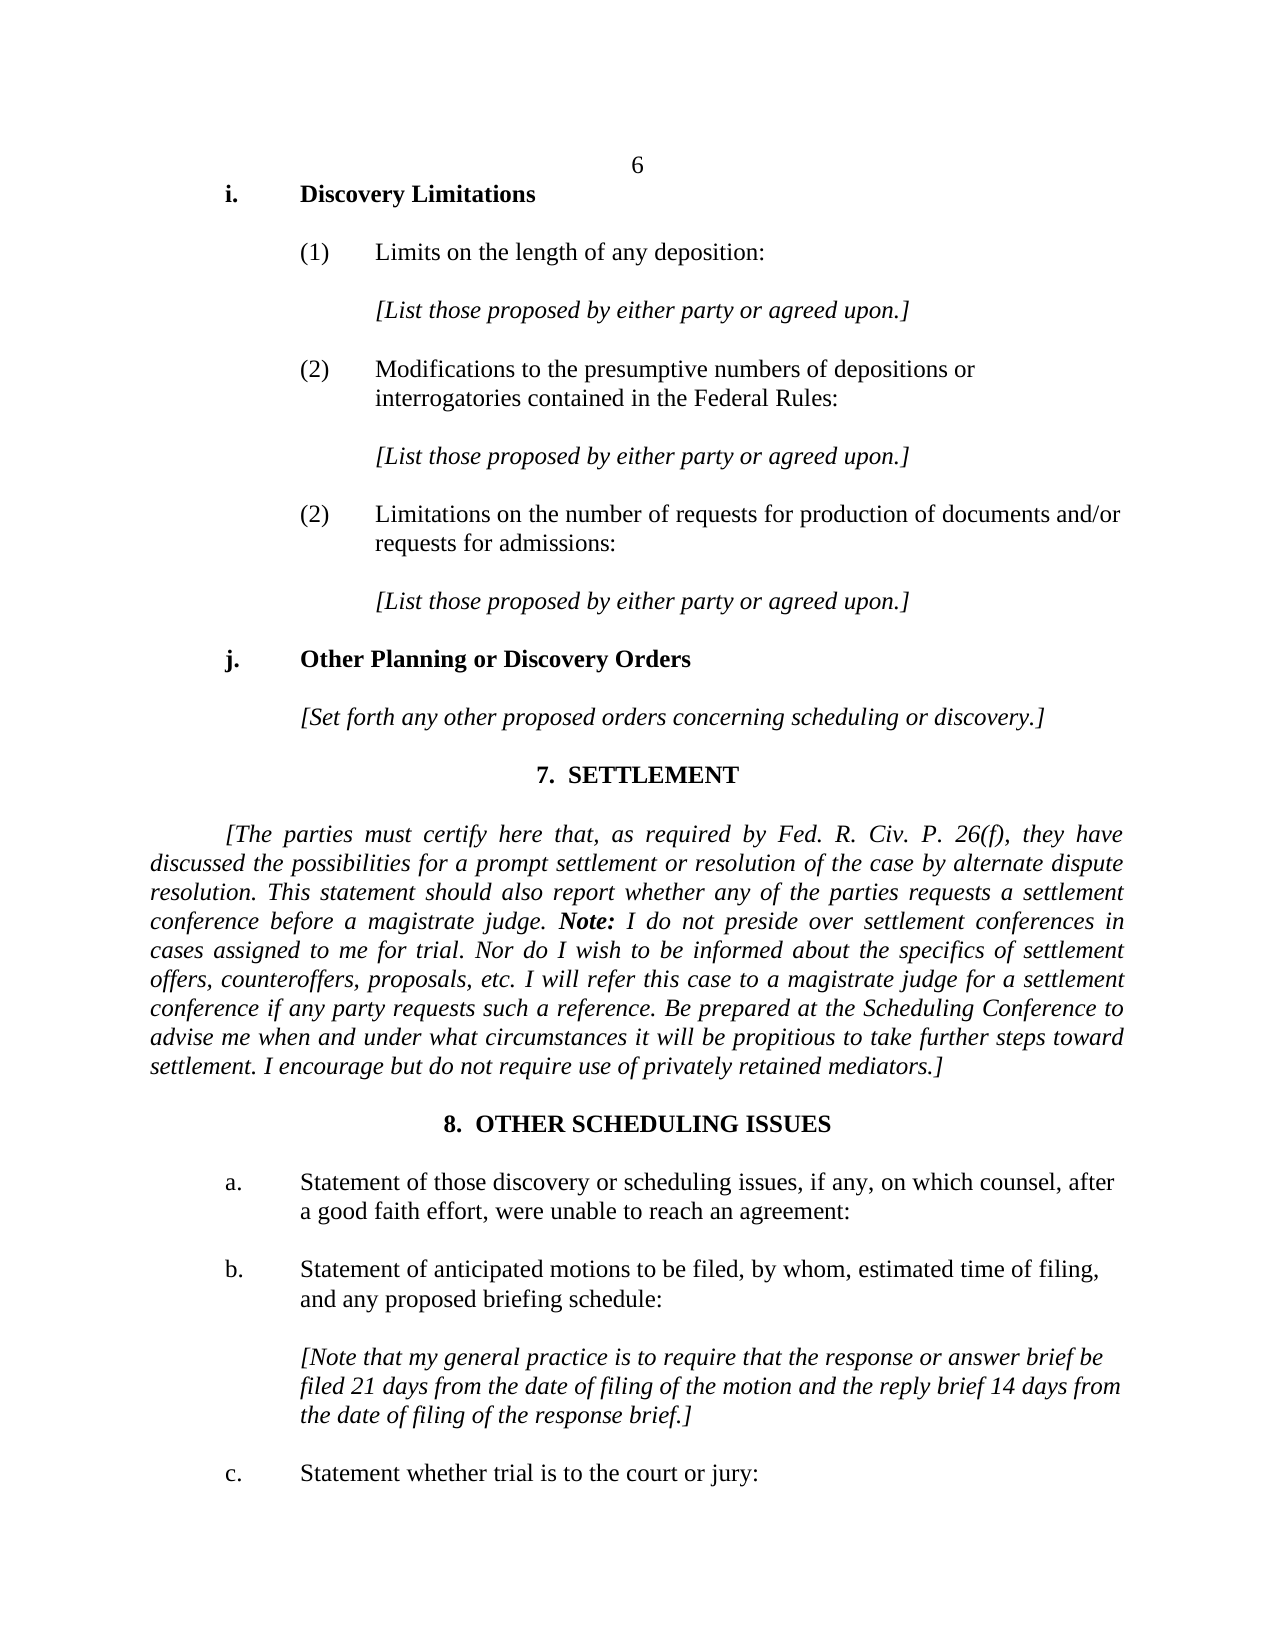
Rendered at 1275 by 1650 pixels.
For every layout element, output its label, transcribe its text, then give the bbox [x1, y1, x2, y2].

text [List those proposed by either party or agreed upon.] [150, 441, 1125, 470]
text a. Statement of those discovery or scheduling issues, if any, on which counsel, after a good faith effort, were unable to reach an agreement: [150, 1167, 1125, 1225]
text (2) Modifications to the presumptive numbers of depositions or interrogatories contained in the Federal Rules: [300, 353, 1125, 412]
list Limitations on the number of requests for production of documents and/or requests for admissions: [300, 499, 1125, 557]
text [List those proposed by either party or agreed upon.] [375, 295, 1125, 324]
text [Note that my general practice is to require that the response or answer brief be filed 21 days from the date of filing of the motion and the reply brief 14 days from the date of filing of the response brief.] [300, 1342, 1125, 1429]
text b. Statement of anticipated motions to be filed, by whom, estimated time of filing, and any proposed briefing schedule: [150, 1254, 1125, 1312]
text [Set forth any other proposed orders concerning scheduling or discovery.] [300, 702, 1125, 731]
text j. Other Planning or Discovery Orders [150, 644, 1125, 673]
text [List those proposed by either party or agreed upon.] [375, 586, 1125, 615]
text [The parties must certify here that, as required by Fed. R. Civ. P. 26(f), they have discussed the possibilities for a prompt settlement or resolution of the case by alternate dispute resolution. This statement should also report whether any of the parties requests a settlement conference before a magistrate judge. Note: I do not preside over settlement conferences in cases assigned to me for trial. Nor do I wish to be informed about the specifics of settlement offers, counteroffers, proposals, etc. I will refer this case to a magistrate judge for a settlement conference if any party requests such a reference. Be prepared at the Scheduling Conference to advise me when and under what circumstances it will be propitious to take further steps toward settlement. I encourage but do not require use of privately retained mediators.] [150, 818, 1125, 1080]
text i. Discovery Limitations [150, 150, 1125, 208]
list Limits on the length of any deposition: [300, 237, 1125, 266]
text 7. SETTLEMENT [150, 760, 1125, 789]
text 8. OTHER SCHEDULING ISSUES [150, 1109, 1125, 1138]
text c. Statement whether trial is to the court or jury: [150, 1458, 1125, 1487]
